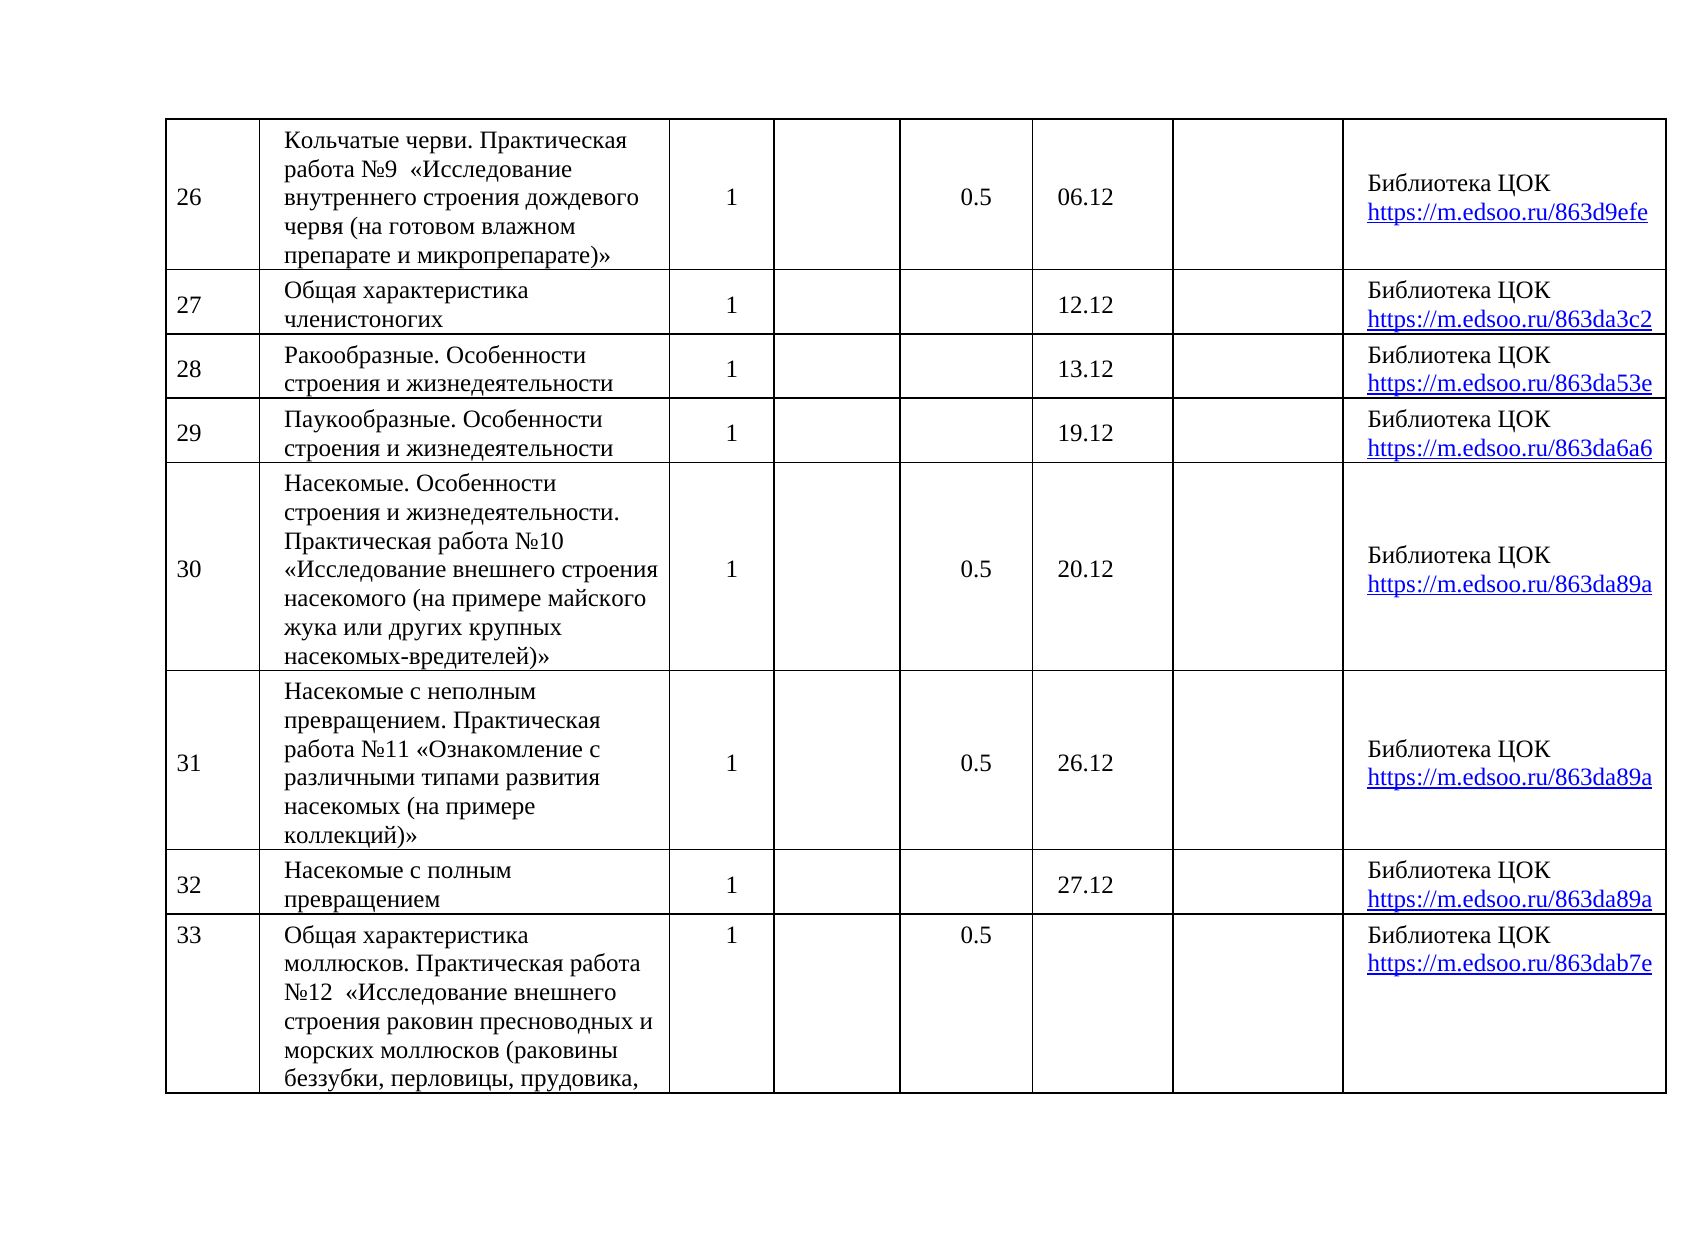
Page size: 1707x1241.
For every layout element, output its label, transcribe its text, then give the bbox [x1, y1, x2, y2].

table_cell 31 [167, 671, 259, 849]
table_cell [775, 850, 899, 913]
table_cell Насекомые. Особенности строения и жизнедеятельности. Практическая работа №10 «Исследование внешнего строения насекомого (на примере майского жука или других крупных насекомых-вредителей)» [260, 463, 669, 669]
table_cell Общая характеристика членистоногих [260, 270, 669, 333]
table_cell [901, 270, 1032, 333]
table_cell 0.5 [901, 120, 1032, 269]
table_cell Библиотека ЦОК https://m.edsoo.ru/863da89a [1344, 850, 1665, 913]
table_cell [1174, 120, 1342, 269]
table_cell 19.12 [1033, 399, 1172, 461]
table_cell Насекомые с полным превращением [260, 850, 669, 913]
table_cell [775, 463, 899, 669]
table_cell [1174, 399, 1342, 461]
table_cell [1174, 335, 1342, 397]
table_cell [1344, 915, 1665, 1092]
table_cell 20.12 [1033, 463, 1172, 669]
table_cell 28 [167, 335, 259, 397]
table_cell [1174, 270, 1342, 333]
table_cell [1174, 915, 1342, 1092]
table_cell [775, 120, 899, 269]
table_cell 1 [670, 270, 773, 333]
table_cell 26 [167, 120, 259, 269]
table_cell 06.12 [1033, 120, 1172, 269]
table_cell [1174, 850, 1342, 913]
table_cell 1 [670, 399, 773, 461]
table_cell Библиотека ЦОК https://m.edsoo.ru/863da89a [1344, 671, 1665, 849]
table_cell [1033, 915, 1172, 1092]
table_cell 0.5 [901, 463, 1032, 669]
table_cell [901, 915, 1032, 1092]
table_cell Насекомые с неполным превращением. Практическая работа №11 «Ознакомление с различными типами развития насекомых (на примере коллекций)» [260, 671, 669, 849]
table_cell 1 [670, 463, 773, 669]
table_cell 29 [167, 399, 259, 461]
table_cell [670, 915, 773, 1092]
table_cell 32 [167, 850, 259, 913]
table_cell 13.12 [1033, 335, 1172, 397]
table_cell 30 [167, 463, 259, 669]
table_cell Библиотека ЦОК https://m.edsoo.ru/863da89a [1344, 463, 1665, 669]
table_cell 12.12 [1033, 270, 1172, 333]
table_cell [901, 335, 1032, 397]
table_cell 27 [167, 270, 259, 333]
table_cell 1 [670, 671, 773, 849]
table_cell Кольчатые черви. Практическая работа №9 «Исследование внутреннего строения дождевого червя (на готовом влажном препарате и микропрепарате)» [260, 120, 669, 269]
table_cell Ракообразные. Особенности строения и жизнедеятельности [260, 335, 669, 397]
table_cell [775, 270, 899, 333]
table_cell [1344, 120, 1665, 269]
table_cell Библиотека ЦОК https://m.edsoo.ru/863da6a6 [1344, 399, 1665, 461]
table_cell Паукообразные. Особенности строения и жизнедеятельности [260, 399, 669, 461]
table_cell [901, 399, 1032, 461]
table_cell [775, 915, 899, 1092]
table_cell Библиотека ЦОК https://m.edsoo.ru/863da53e [1344, 335, 1665, 397]
table_cell 0.5 [901, 671, 1032, 849]
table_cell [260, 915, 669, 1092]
table_cell 27.12 [1033, 850, 1172, 913]
table_cell [775, 399, 899, 461]
table_cell [1174, 463, 1342, 669]
table_cell Библиотека ЦОК https://m.edsoo.ru/863da3c2 [1344, 270, 1665, 333]
table_cell [1174, 671, 1342, 849]
table_cell 33 [167, 915, 259, 1092]
table_cell [775, 335, 899, 397]
table_cell 1 [670, 335, 773, 397]
table_cell 1 [670, 850, 773, 913]
table_cell [901, 850, 1032, 913]
table_cell [775, 671, 899, 849]
table_cell 1 [670, 120, 773, 269]
table_cell 26.12 [1033, 671, 1172, 849]
